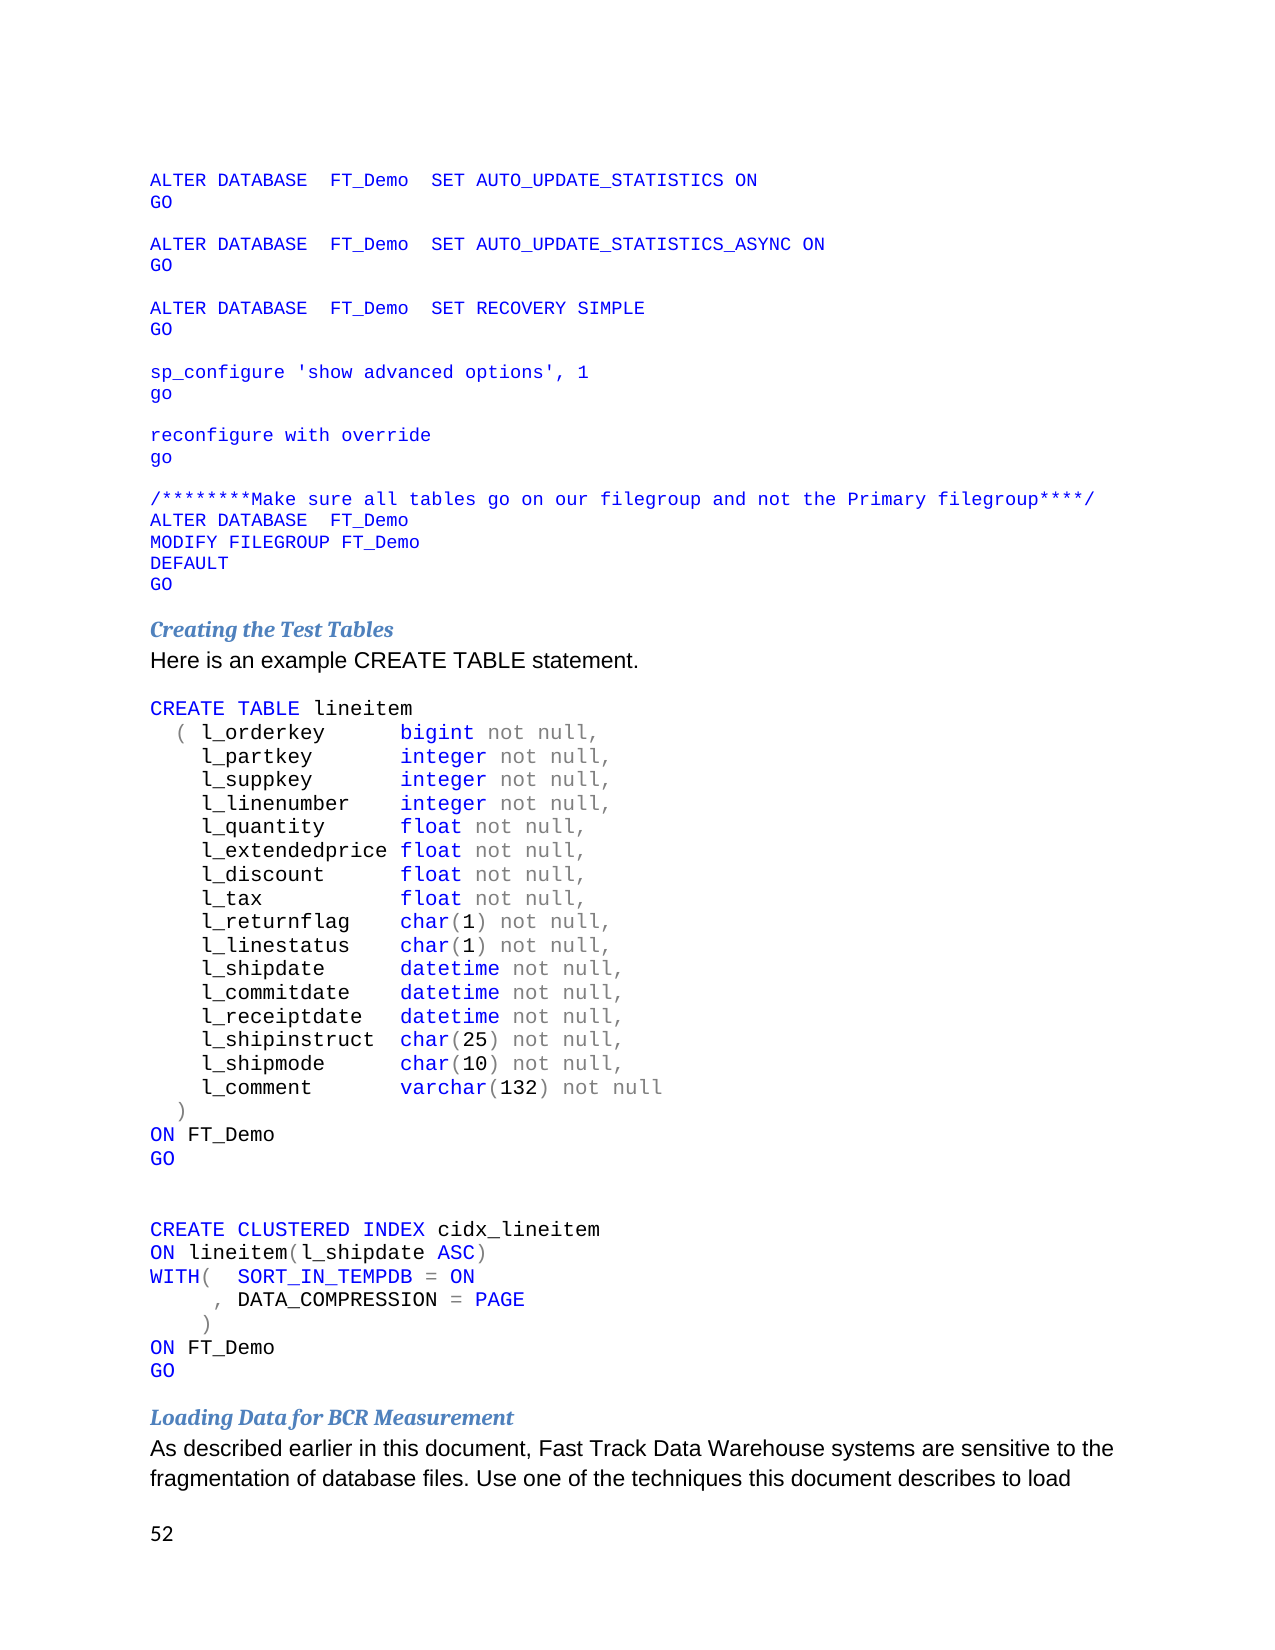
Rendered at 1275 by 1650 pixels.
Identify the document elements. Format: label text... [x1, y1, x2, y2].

text ALTER DATABASE FT_Demo [150, 511, 1125, 532]
text GO [150, 1360, 1125, 1384]
text DEFAULT [150, 554, 1125, 575]
text l_receiptdate datetime not null, [150, 1006, 1125, 1029]
text MODIFY FILEGROUP FT_Demo [150, 532, 1125, 554]
text go [150, 384, 1125, 405]
text ALTER DATABASE FT_Demo SET AUTO_UPDATE_STATISTICS_ASYNC ON [150, 235, 1125, 256]
text WITH( SORT_IN_TEMPDB = ON [150, 1266, 1125, 1289]
text l_discount float not null, [150, 864, 1125, 887]
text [150, 1435, 1125, 1492]
text GO [150, 256, 1125, 277]
text GO [150, 192, 1125, 214]
subtitle Loading Data for BCR Measurement [150, 1405, 1125, 1431]
text l_comment varchar(132) not null [150, 1077, 1125, 1100]
text CREATE TABLE lineitem [150, 698, 1125, 722]
text reconfigure with override [150, 426, 1125, 447]
text CREATE CLUSTERED INDEX cidx_lineitem [150, 1218, 1125, 1242]
subtitle Creating the Test Tables [150, 617, 1125, 643]
text GO [150, 320, 1125, 341]
text l_commitdate datetime not null, [150, 982, 1125, 1006]
text ON FT_Demo [150, 1337, 1125, 1360]
text l_partkey integer not null, [150, 746, 1125, 769]
text ( l_orderkey bigint not null, [150, 722, 1125, 746]
text , DATA_COMPRESSION = PAGE [150, 1289, 1125, 1313]
text /********Make sure all tables go on our filegroup and not the Primary filegroup****/ [150, 490, 1125, 511]
text GO [150, 1148, 1125, 1171]
text l_linestatus char(1) not null, [150, 935, 1125, 958]
text l_tax float not null, [150, 887, 1125, 911]
text l_shipmode char(10) not null, [150, 1053, 1125, 1077]
text l_suppkey integer not null, [150, 769, 1125, 793]
text l_quantity float not null, [150, 817, 1125, 840]
text ALTER DATABASE FT_Demo SET AUTO_UPDATE_STATISTICS ON [150, 171, 1125, 192]
text l_linenumber integer not null, [150, 793, 1125, 817]
text ) [150, 1313, 1125, 1337]
text l_shipdate datetime not null, [150, 958, 1125, 982]
text ON FT_Demo [150, 1124, 1125, 1148]
text ON lineitem(l_shipdate ASC) [150, 1242, 1125, 1266]
text go [150, 447, 1125, 469]
text l_extendedprice float not null, [150, 840, 1125, 864]
text GO [150, 575, 1125, 596]
text l_shipinstruct char(25) not null, [150, 1029, 1125, 1053]
text ) [150, 1100, 1125, 1124]
text l_returnflag char(1) not null, [150, 911, 1125, 935]
text sp_configure 'show advanced options', 1 [150, 362, 1125, 384]
text ALTER DATABASE FT_Demo SET RECOVERY SIMPLE [150, 299, 1125, 320]
text Here is an example CREATE TABLE statement. [150, 647, 1125, 674]
